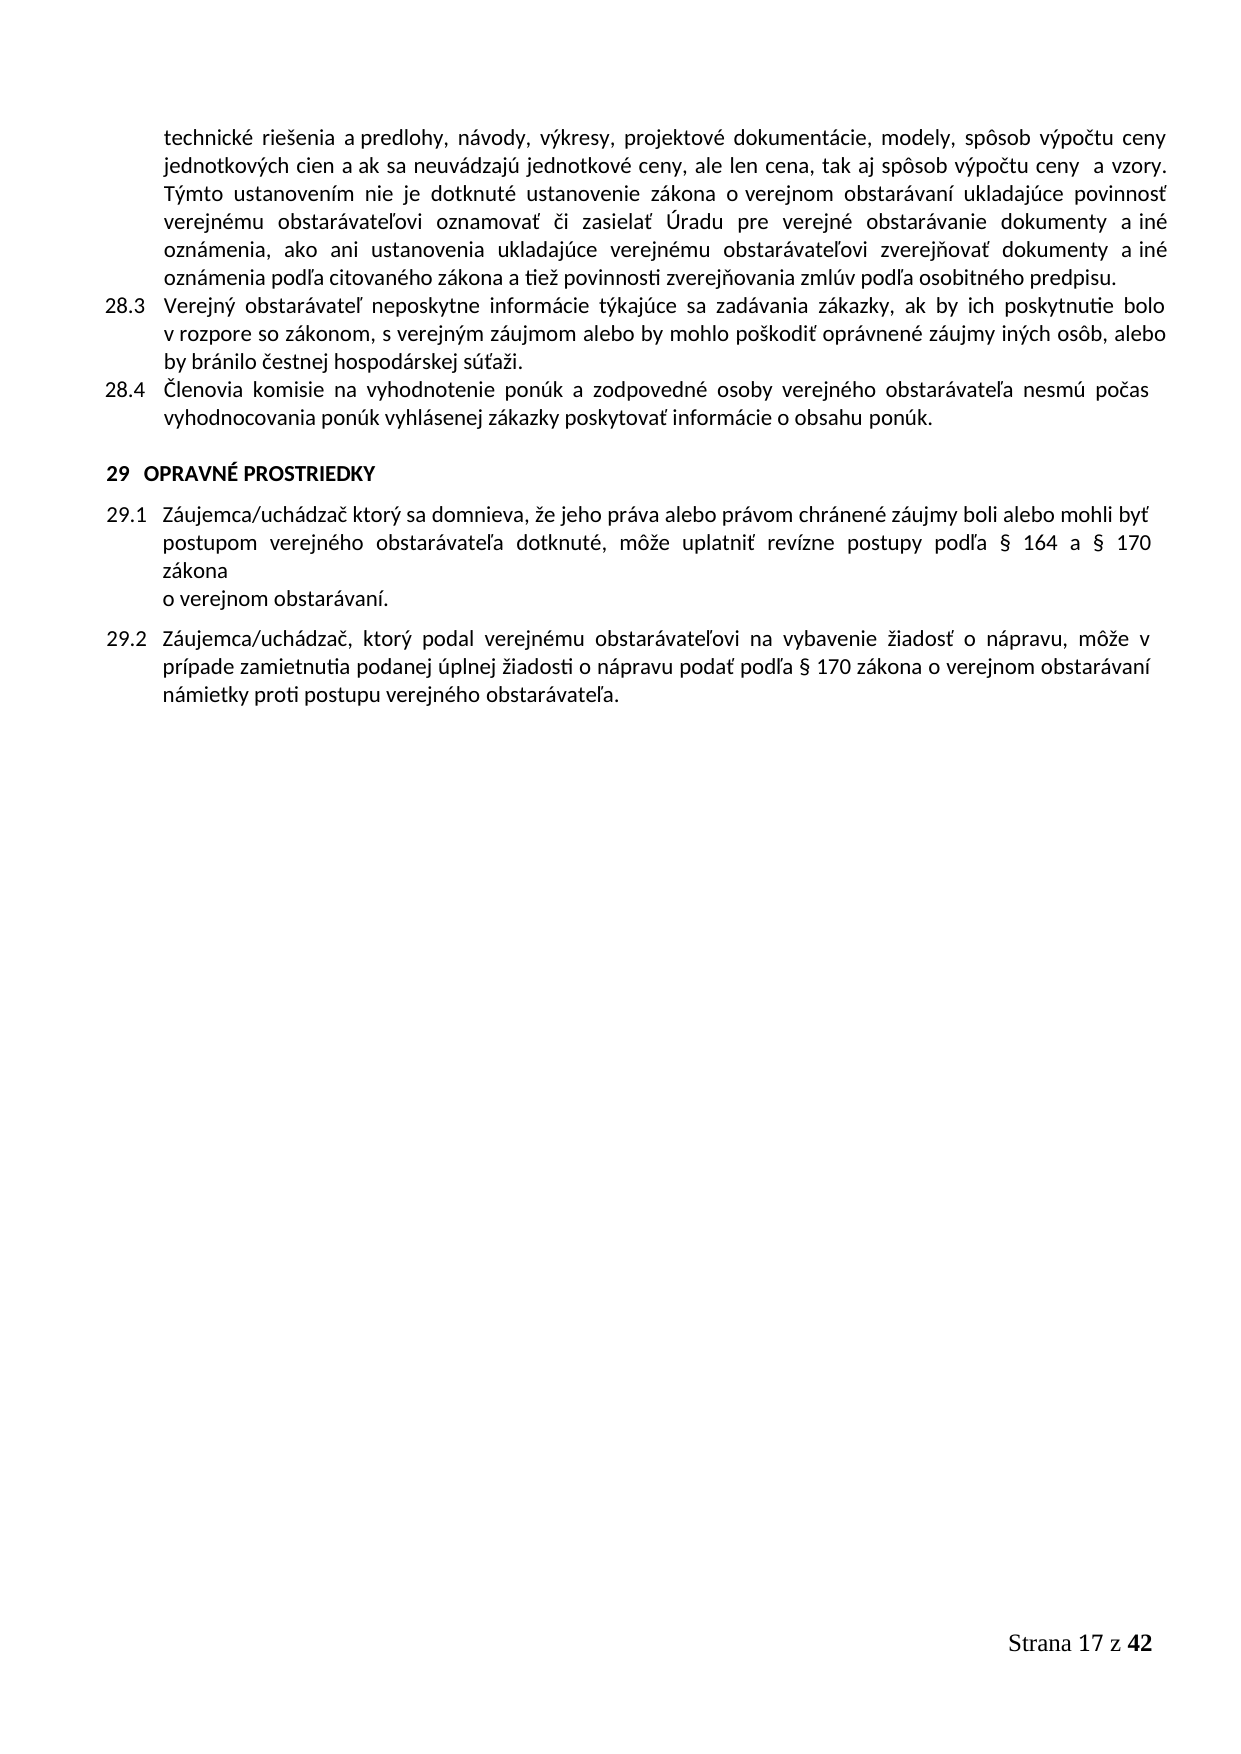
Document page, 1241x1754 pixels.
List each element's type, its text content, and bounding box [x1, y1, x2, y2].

list Členovia komisie na vyhodnotenie ponúk a zodpovedné osoby verejného obstarávateľa nesmú počas vyhodnocovania ponúk vyhlásenej zákazky poskytovať informácie o obsahu ponúk. [104, 375, 1151, 431]
list Záujemca/uchádzač ktorý sa domnieva, že jeho práva alebo právom chránené záujmy boli alebo mohli byť postupom verejného obstarávateľa dotknuté, môže uplatniť revízne postupy podľa § 164 a § 170 zákona [106, 500, 1151, 584]
list Záujemca/uchádzač, ktorý podal verejnému obstarávateľovi na vybavenie žiadosť o nápravu, môže v prípade zamietnutia podanej úplnej žiadosti o nápravu podať podľa § 170 zákona o verejnom obstarávaní námietky proti postupu verejného obstarávateľa. [106, 624, 1152, 708]
list Verejný obstarávateľ neposkytne informácie týkajúce sa zadávania zákazky, ak by ich poskytnutie bolo v rozpore so zákonom, s verejným záujmom alebo by mohlo poškodiť oprávnené záujmy iných osôb, alebo by bránilo čestnej hospodárskej súťaži. [104, 291, 1167, 375]
text o verejnom obstarávaní. [162, 584, 1167, 612]
list OPRAVNÉ PROSTRIEDKY [106, 459, 1167, 487]
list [104, 123, 1167, 291]
